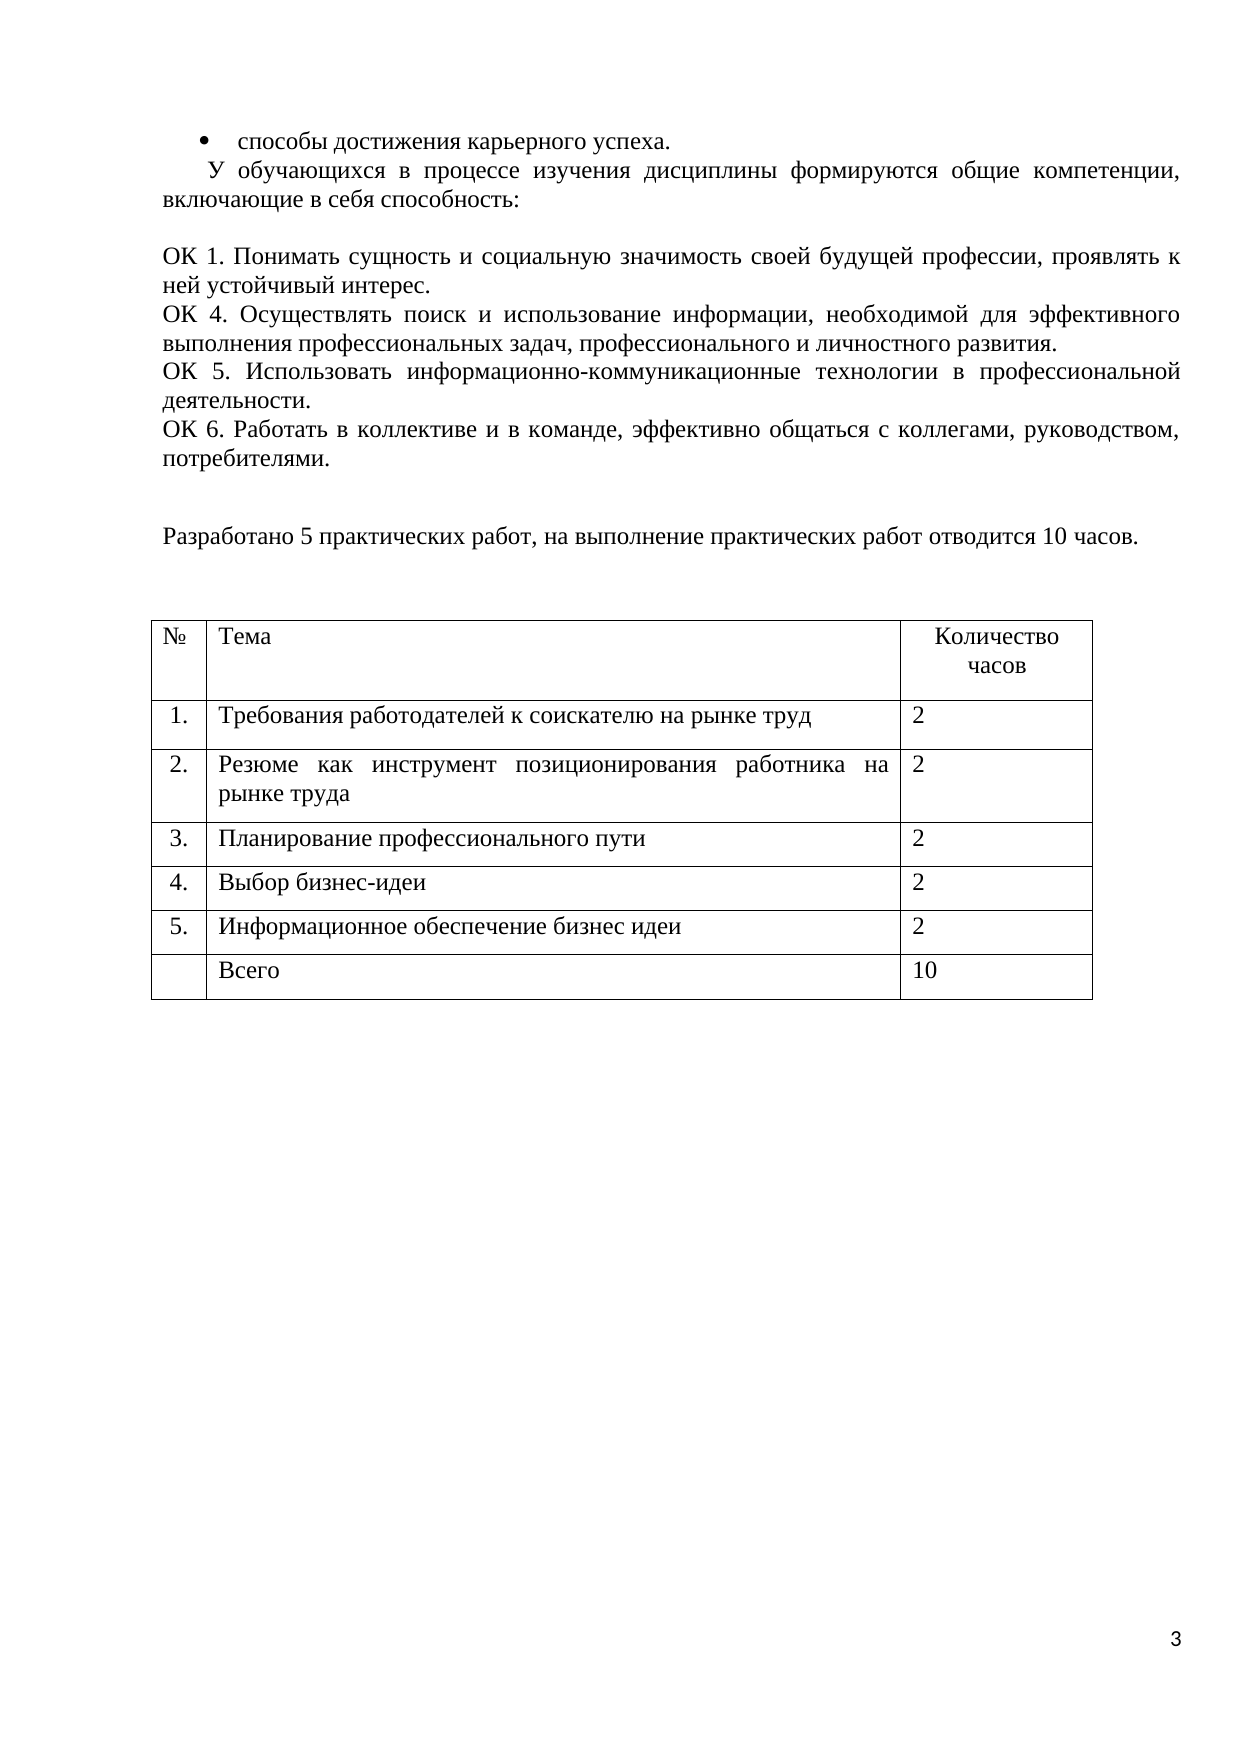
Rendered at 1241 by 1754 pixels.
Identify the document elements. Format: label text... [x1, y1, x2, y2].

table_cell [152, 701, 206, 748]
table_header Тема [207, 621, 900, 699]
text ОК 4. Осуществлять поиск и использование информации, необходимой для эффективного выполнения профессиональных задач, профессионального и личностного развития. [162, 299, 1181, 356]
text ОК 6. Работать в коллективе и в команде, эффективно общаться с коллегами, руководством, потребителями. [162, 414, 1181, 471]
table_cell Выбор бизнес-идеи [207, 867, 900, 910]
table_cell 2 [901, 911, 1092, 954]
table_header № [152, 621, 206, 699]
text ОК 5. Использовать информационно-коммуникационные технологии в профессиональной деятельности. [162, 356, 1181, 414]
table_cell 10 [901, 955, 1092, 999]
table_cell [152, 911, 206, 954]
list способы достижения карьерного успеха. [200, 126, 1181, 155]
table_cell 2 [901, 750, 1092, 822]
table_cell 2 [901, 823, 1092, 866]
table_cell Информационное обеспечение бизнес идеи [207, 911, 900, 954]
table_cell 2 [901, 701, 1092, 748]
table_cell 2 [901, 867, 1092, 910]
table_cell [152, 955, 206, 999]
table_cell Планирование профессионального пути [207, 823, 900, 866]
table_cell [152, 823, 206, 866]
table_cell Резюме как инструмент позиционирования работника на рынке труда [207, 750, 900, 822]
text ОК 1. Понимать сущность и социальную значимость своей будущей профессии, проявлять к ней устойчивый интерес. [162, 241, 1181, 299]
text Разработано 5 практических работ, на выполнение практических работ отводится 10 часов. [162, 521, 544, 550]
table_cell [152, 867, 206, 910]
table_cell Требования работодателей к соискателю на рынке труд [207, 701, 900, 748]
table_cell Всего [207, 955, 900, 999]
table_header Количество часов [901, 621, 1092, 699]
text У обучающихся в процессе изучения дисциплины формируются общие компетенции, включающие в себя способность: [162, 155, 1181, 213]
table_cell [152, 750, 206, 822]
